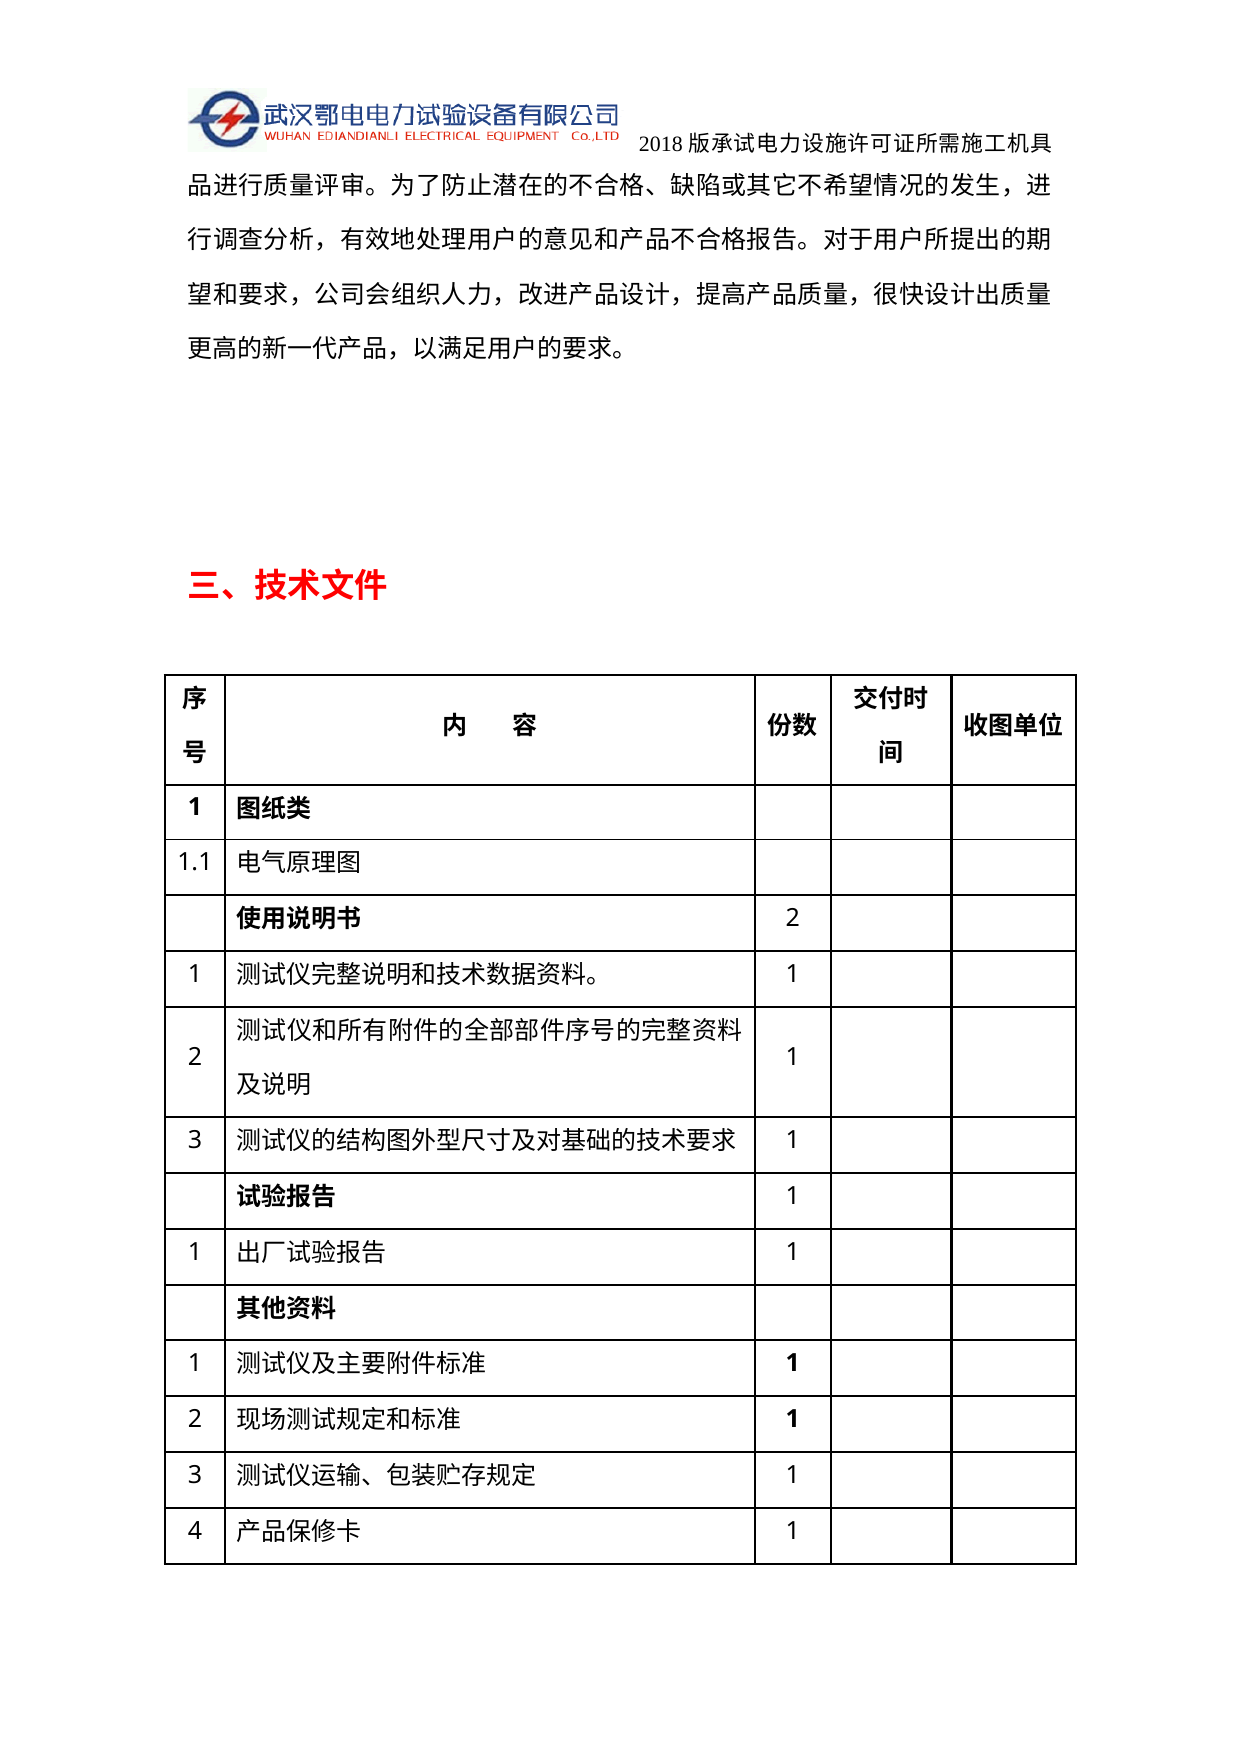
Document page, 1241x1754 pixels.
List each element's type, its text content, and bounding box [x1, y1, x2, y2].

table_cell 1 [166, 1341, 224, 1395]
table_cell 1 [756, 1174, 830, 1228]
table_cell [953, 952, 1075, 1006]
table_cell [756, 1286, 830, 1339]
table_cell 2 [166, 1397, 224, 1451]
table_cell 1 [756, 1008, 830, 1116]
table_cell 1 [166, 952, 224, 1006]
table_header 序号 [166, 676, 224, 784]
table_cell [832, 1008, 950, 1116]
table_cell [953, 896, 1075, 950]
table_cell 测试仪及主要附件标准 [226, 1341, 754, 1395]
table_cell 3 [166, 1118, 224, 1172]
table_cell 电气原理图 [226, 840, 754, 894]
table_cell [832, 896, 950, 950]
table_cell 1 [166, 786, 224, 839]
table_cell 图纸类 [226, 786, 754, 839]
table_cell [953, 1341, 1075, 1395]
table_cell 1 [756, 1341, 830, 1395]
table_cell 1 [756, 1397, 830, 1451]
table_cell 其他资料 [226, 1286, 754, 1339]
table_cell 1 [756, 1118, 830, 1172]
table_cell 试验报告 [226, 1174, 754, 1228]
picture [187, 88, 627, 152]
table_cell 测试仪和所有附件的全部部件序号的完整资料及说明 [226, 1008, 754, 1116]
table_cell [953, 786, 1075, 839]
table_cell 使用说明书 [226, 896, 754, 950]
table_cell [832, 1118, 950, 1172]
table_cell [953, 1174, 1075, 1228]
table_cell [832, 1453, 950, 1507]
table_cell 3 [166, 1453, 224, 1507]
table_cell 1.1 [166, 840, 224, 894]
table_cell 2 [756, 896, 830, 950]
table_cell [953, 1509, 1075, 1563]
table_cell 1 [756, 952, 830, 1006]
table_cell [832, 786, 950, 839]
table_cell 4 [166, 1509, 224, 1563]
table_cell [832, 1230, 950, 1283]
table_cell [832, 1397, 950, 1451]
table_cell [832, 1509, 950, 1563]
table_header 内 容 [226, 676, 754, 784]
table_cell [166, 1286, 224, 1339]
table_cell [953, 840, 1075, 894]
table_cell 现场测试规定和标准 [226, 1397, 754, 1451]
table_cell 1 [756, 1230, 830, 1283]
table_cell [953, 1453, 1075, 1507]
table_cell [756, 840, 830, 894]
subtitle 三、技术文件 [187, 550, 1053, 615]
table_cell [832, 952, 950, 1006]
table_cell [166, 1174, 224, 1228]
table_header 份数 [756, 676, 830, 784]
table_cell 1 [756, 1453, 830, 1507]
table_cell [832, 1174, 950, 1228]
table_cell [166, 896, 224, 950]
table_cell 测试仪完整说明和技术数据资料。 [226, 952, 754, 1006]
table_cell [832, 1341, 950, 1395]
table_cell 2 [166, 1008, 224, 1116]
table_cell [953, 1286, 1075, 1339]
table_cell 测试仪的结构图外型尺寸及对基础的技术要求 [226, 1118, 754, 1172]
table_cell 1 [756, 1509, 830, 1563]
table_cell [953, 1230, 1075, 1283]
table_cell [953, 1397, 1075, 1451]
table_cell [832, 840, 950, 894]
table_cell [953, 1118, 1075, 1172]
table_cell 出厂试验报告 [226, 1230, 754, 1283]
table_cell [832, 1286, 950, 1339]
table_cell 测试仪运输、包装贮存规定 [226, 1453, 754, 1507]
table_header 交付时间 [832, 676, 950, 784]
table_cell [953, 1008, 1075, 1116]
table_cell [756, 786, 830, 839]
table_cell 1 [166, 1230, 224, 1283]
table_cell 产品保修卡 [226, 1509, 754, 1563]
table_header 收图单位 [953, 676, 1075, 784]
